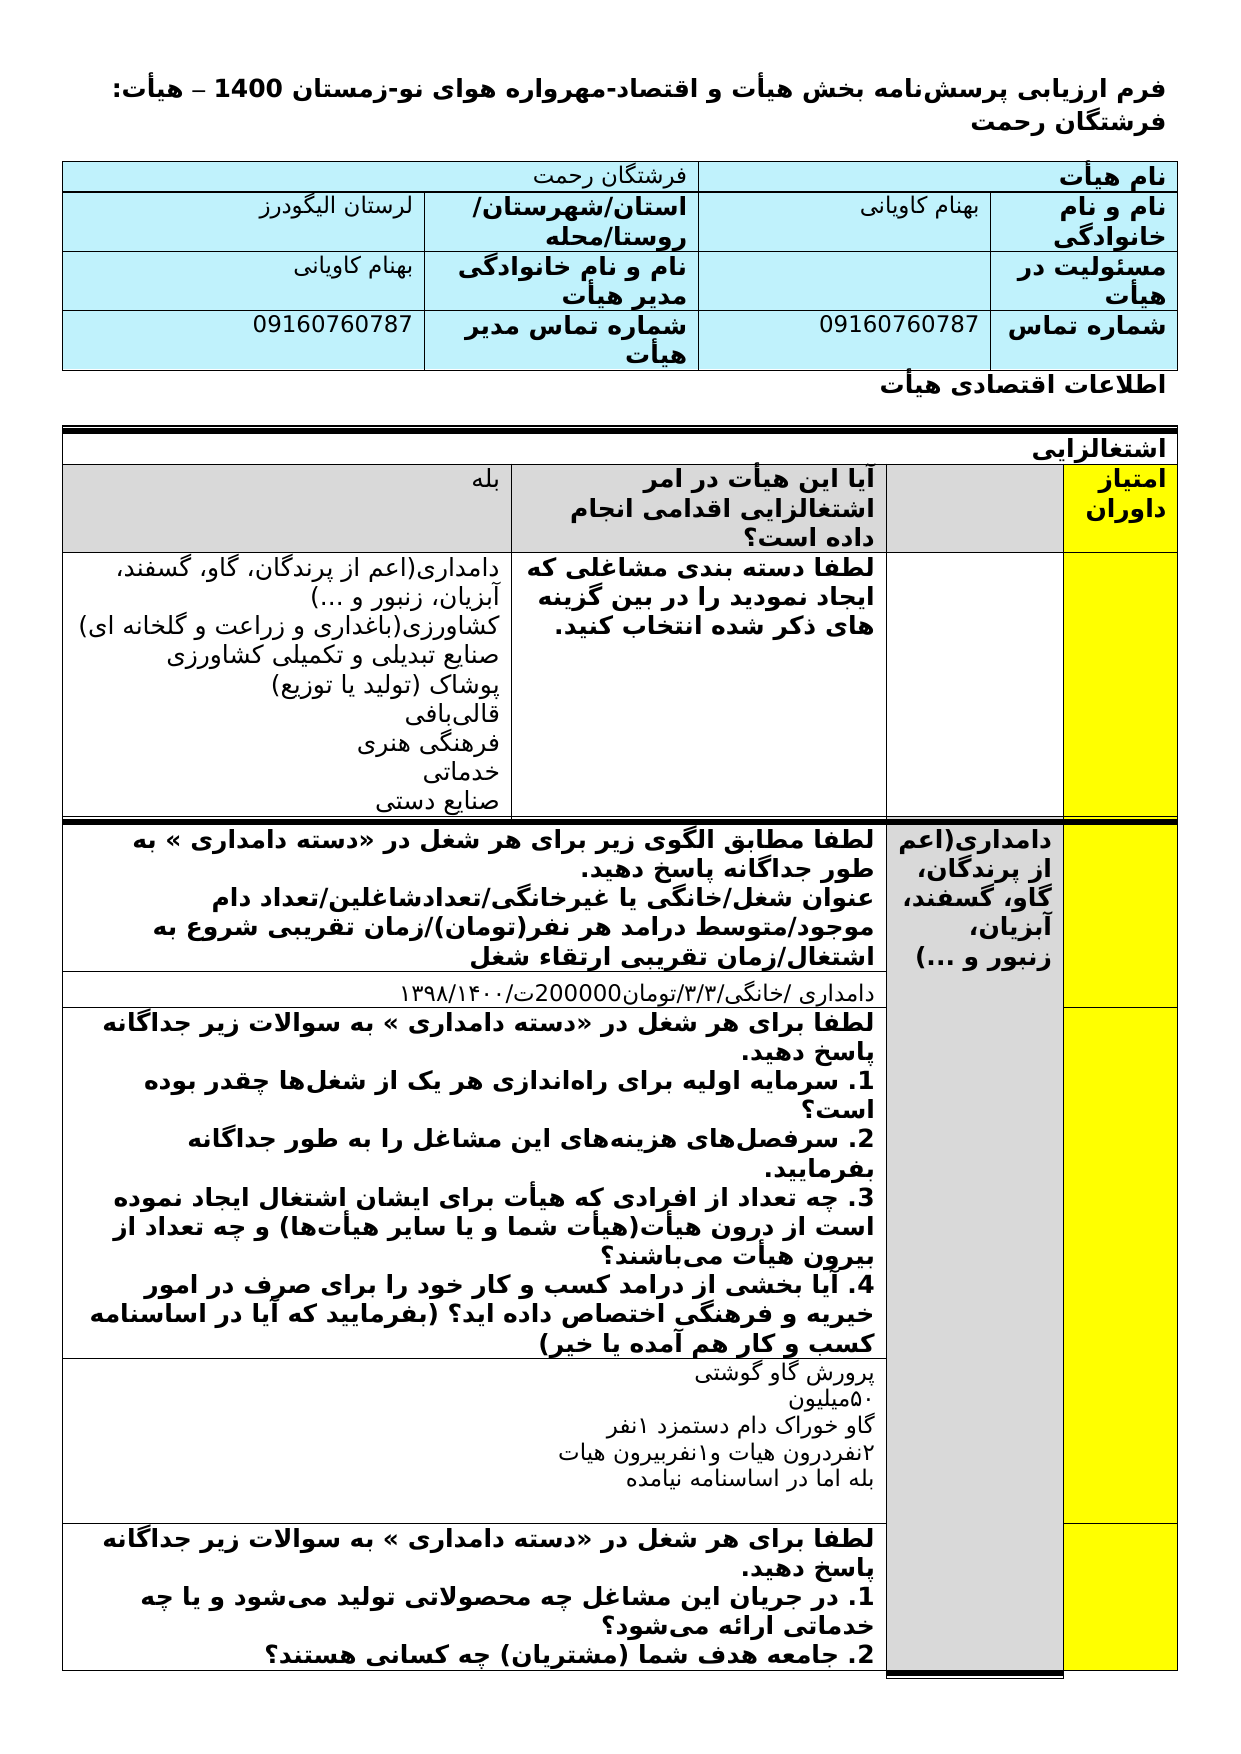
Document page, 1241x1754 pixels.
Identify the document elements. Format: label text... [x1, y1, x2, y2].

table_cell [1064, 825, 1177, 1007]
table_cell بله [63, 465, 511, 552]
table_cell مسئولیت در هیأت [991, 252, 1177, 310]
table_cell [887, 465, 1063, 552]
table_cell بهنام کاویانی [63, 252, 424, 310]
table_header فرشتگان رحمت [63, 162, 698, 191]
text اطلاعات اقتصادی هیأت [74, 371, 1167, 400]
table_cell 09160760787 [699, 311, 990, 369]
table_cell لرستان الیگودرز [63, 193, 424, 251]
table_cell [1064, 1524, 1177, 1670]
table_cell استان/شهرستان/روستا/محله [425, 193, 698, 251]
table_cell [699, 252, 990, 310]
table_cell دامداری(اعم از پرندگان، گاو، گسفند، آبزیان، زنبور و ...) کشاورزی(باغداری و زراعت و گلخانه ای) صنایع تبدیلی و تکمیلی کشاورزی پوشاک (تولید یا توزیع) قالی‌بافی فرهنگی هنری خدماتی صنایع دستی [63, 553, 511, 816]
table_cell دامداری(اعم از پرندگان، گاو، گسفند، آبزیان، زنبور و ...) [887, 825, 1063, 1670]
table_cell پرورش گاو گوشتی ۵۰میلیون گاو خوراک دام دستمزد ۱نفر ۲نفردرون هیات و۱نفربیرون هیات بله اما در اساسنامه نیامده [63, 1359, 886, 1523]
table_cell آیا این هیأت در امر اشتغالزایی اقدامی انجام داده است؟ [512, 465, 886, 552]
table_cell [1064, 553, 1177, 816]
table_cell شماره تماس مدیر هیأت [425, 311, 698, 369]
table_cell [63, 1524, 886, 1670]
table_cell شماره تماس [991, 311, 1177, 369]
table_cell دامداری /خانگی/۳/۳/تومان200000ت/۱۳۹۸/۱۴۰۰ [63, 972, 886, 1007]
table_header اشتغالزایی [63, 434, 1177, 463]
table_cell نام و نام خانوادگی [991, 193, 1177, 251]
table_header نام هیأت [699, 162, 1177, 191]
table_cell نام و نام خانوادگی مدیر هیأت [425, 252, 698, 310]
table_cell [887, 553, 1063, 816]
table_cell لطفا دسته بندی مشاغلی که ایجاد نمودید را در بین گزینه های ذکر شده انتخاب کنید. [512, 553, 886, 816]
table_cell امتیاز داوران [1064, 465, 1177, 552]
table_cell بهنام کاویانی [699, 193, 990, 251]
table_cell 09160760787 [63, 311, 424, 369]
table_cell لطفا برای هر شغل در «دسته دامداری » به سوالات زیر جداگانه پاسخ دهید. 1. سرمایه اولیه برای راه‌اندازی هر یک از شغل‌ها چقدر بوده است؟ 2. سرفصل‌های هزینه‌های این مشاغل را به طور جداگانه بفرمایید. 3. چه تعداد از افرادی که هیأت برای ایشان اشتغال ایجاد نموده است از درون هیأت(هیأت شما و یا سایر هیأت‌ها) و چه تعداد از بیرون هیأت می‌باشند؟ 4. آیا بخشی از درامد کسب و کار خود را برای صرف در امور خیریه و فرهنگی اختصاص داده اید؟ (بفرمایید که آیا در اساسنامه کسب و کار هم آمده یا خیر) [63, 1008, 886, 1358]
table_cell [1064, 1008, 1177, 1523]
table_cell لطفا مطابق الگوی زیر برای هر شغل در «دسته دامداری » به طور جداگانه پاسخ دهید. عنوان شغل/خانگی یا غیرخانگی/تعدادشاغلین/تعداد دام موجود/متوسط درامد هر نفر(تومان)/زمان تقریبی شروع به اشتغال/زمان تقریبی ارتقاء شغل [63, 825, 886, 971]
